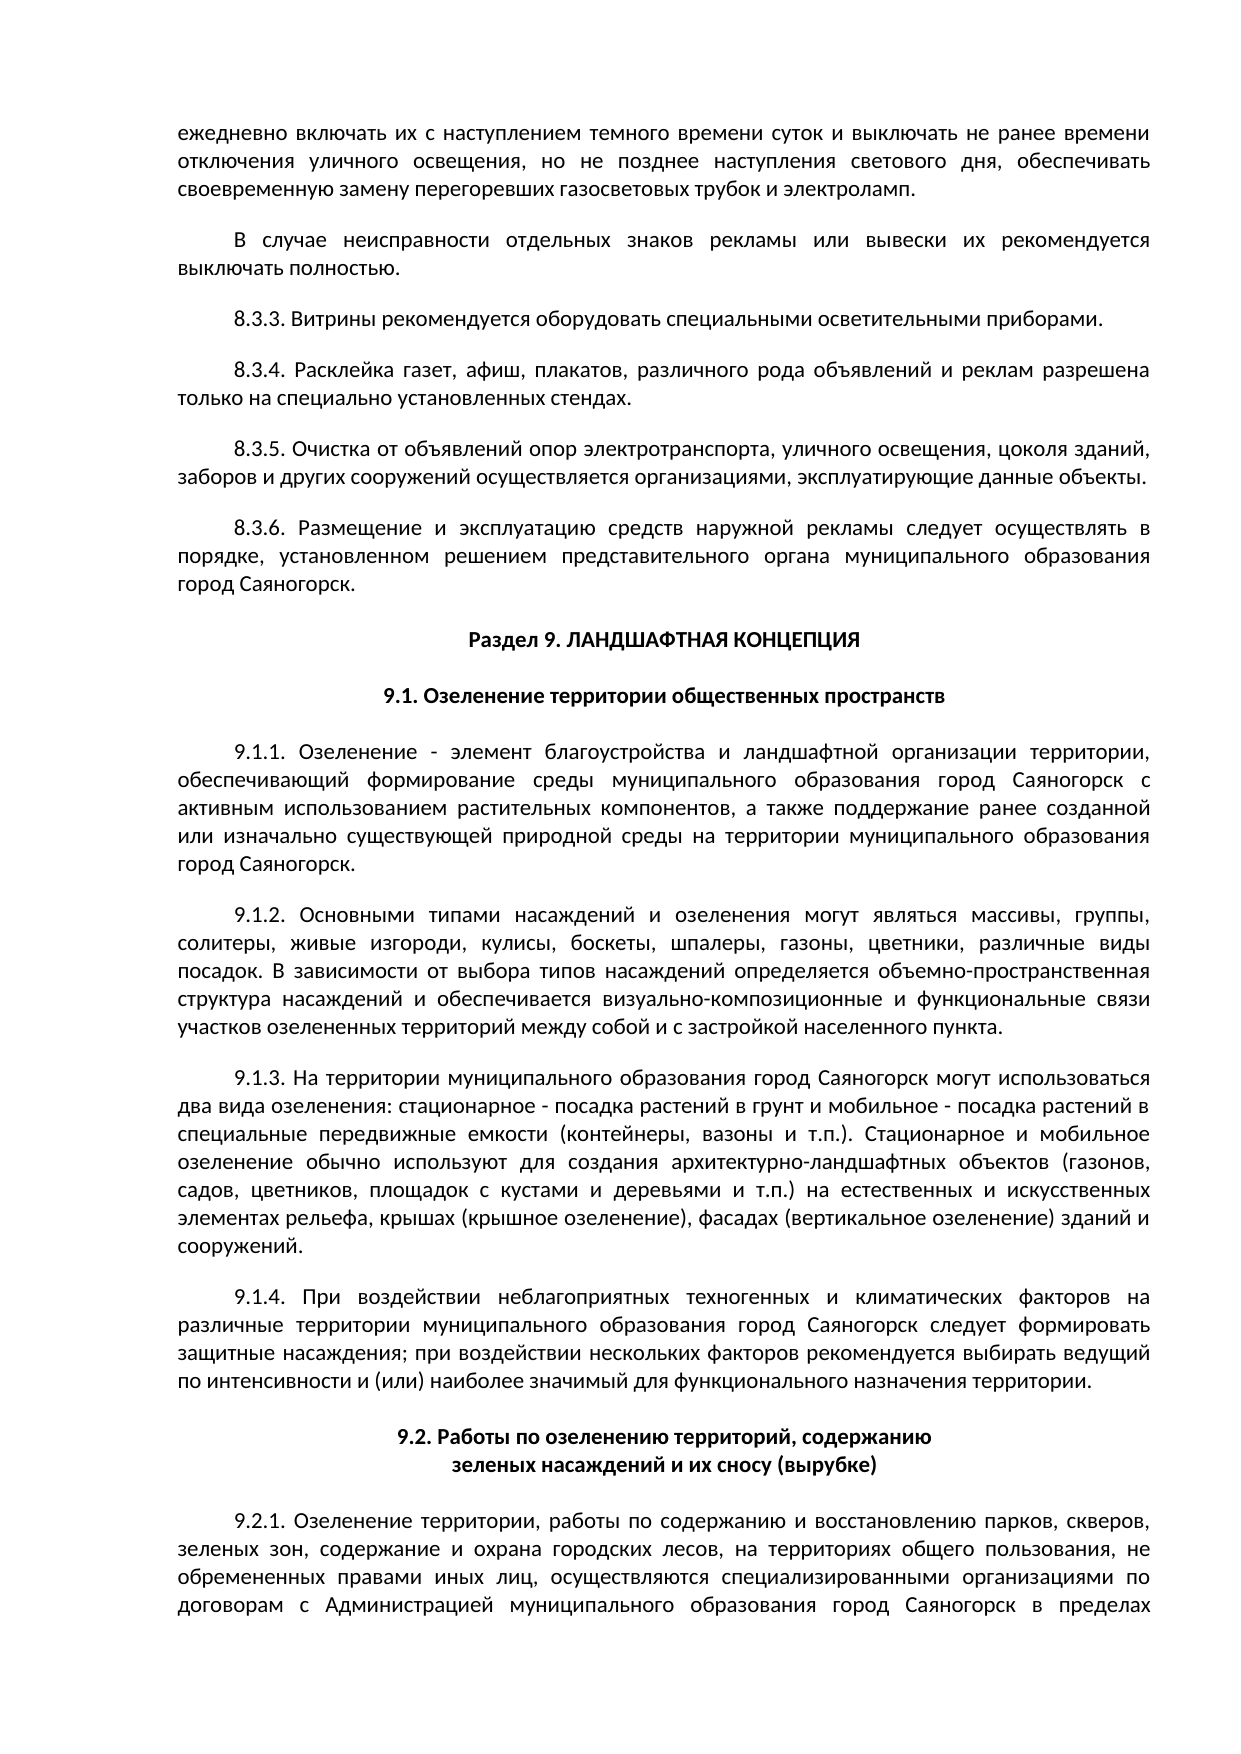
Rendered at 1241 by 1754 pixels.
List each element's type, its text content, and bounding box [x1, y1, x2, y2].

text 9.1.3. На территории муниципального образования город Саяногорск могут использоваться два вида озеленения: стационарное - посадка растений в грунт и мобильное - посадка растений в специальные передвижные емкости (контейнеры, вазоны и т.п.). Стационарное и мобильное озеленение обычно используют для создания архитектурно-ландшафтных объектов (газонов, садов, цветников, площадок с кустами и деревьями и т.п.) на естественных и искусственных элементах рельефа, крышах (крышное озеленение), фасадах (вертикальное озеленение) зданий и сооружений. [177, 1063, 1152, 1259]
title 9.1. Озеленение территории общественных пространств [177, 681, 1152, 709]
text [177, 1506, 1152, 1618]
text 8.3.4. Расклейка газет, афиш, плакатов, различного рода объявлений и реклам разрешена только на специально установленных стендах. [177, 355, 1152, 411]
text 8.3.3. Витрины рекомендуется оборудовать специальными осветительными приборами. [177, 304, 1152, 332]
title 9.2. Работы по озеленению территорий, содержанию [177, 1422, 1152, 1450]
text В случае неисправности отдельных знаков рекламы или вывески их рекомендуется выключать полностью. [177, 225, 1152, 281]
text 9.1.2. Основными типами насаждений и озеленения могут являться массивы, группы, солитеры, живые изгороди, кулисы, боскеты, шпалеры, газоны, цветники, различные виды посадок. В зависимости от выбора типов насаждений определяется объемно-пространственная структура насаждений и обеспечивается визуально-композиционные и функциональные связи участков озелененных территорий между собой и с застройкой населенного пункта. [177, 900, 1152, 1040]
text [177, 118, 1152, 202]
text 8.3.5. Очистка от объявлений опор электротранспорта, уличного освещения, цоколя зданий, заборов и других сооружений осуществляется организациями, эксплуатирующие данные объекты. [177, 434, 1152, 490]
title зеленых насаждений и их сносу (вырубке) [177, 1450, 1152, 1478]
title Раздел 9. ЛАНДШАФТНАЯ КОНЦЕПЦИЯ [177, 625, 1152, 653]
text 8.3.6. Размещение и эксплуатацию средств наружной рекламы следует осуществлять в порядке, установленном решением представительного органа муниципального образования город Саяногорск. [177, 513, 1152, 597]
text 9.1.4. При воздействии неблагоприятных техногенных и климатических факторов на различные территории муниципального образования город Саяногорск следует формировать защитные насаждения; при воздействии нескольких факторов рекомендуется выбирать ведущий по интенсивности и (или) наиболее значимый для функционального назначения территории. [177, 1282, 1152, 1394]
text 9.1.1. Озеленение - элемент благоустройства и ландшафтной организации территории, обеспечивающий формирование среды муниципального образования город Саяногорск с активным использованием растительных компонентов, а также поддержание ранее созданной или изначально существующей природной среды на территории муниципального образования город Саяногорск. [177, 737, 1152, 877]
